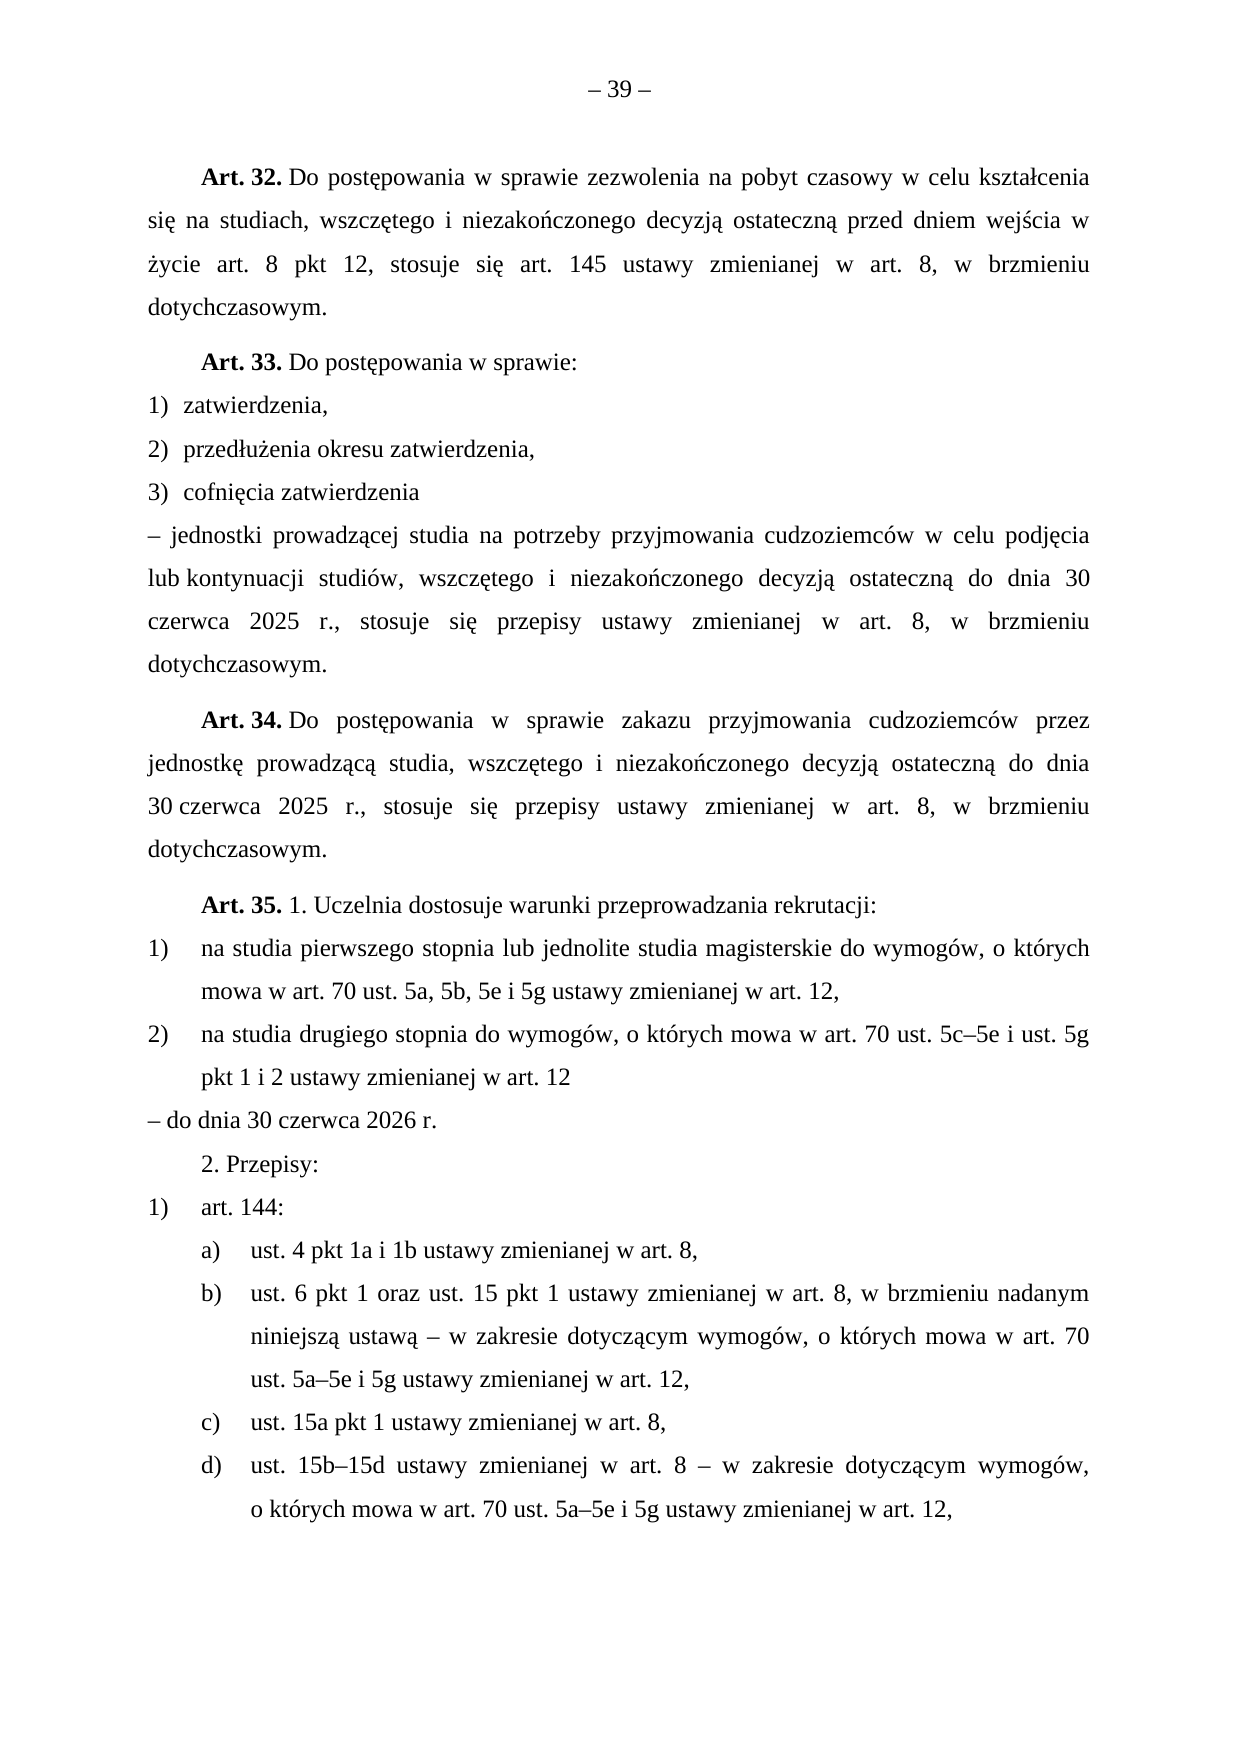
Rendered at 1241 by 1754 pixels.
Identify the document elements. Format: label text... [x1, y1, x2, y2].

text 2. Przepisy: [148, 1149, 1091, 1177]
text 1) art. 144: [148, 1192, 1091, 1221]
text – jednostki prowadzącej studia na potrzeby przyjmowania cudzoziemców w celu podjęcia lub kontynuacji studiów, wszczętego i niezakończonego decyzją ostateczną do dnia 30 czerwca 2025 r., stosuje się przepisy ustawy zmienianej w art. 8, w brzmieniu dotychczasowym. [148, 520, 1091, 678]
text Art. 34. Do postępowania w sprawie zakazu przyjmowania cudzoziemców przez jednostkę prowadzącą studia, wszczętego i niezakończonego decyzją ostateczną do dnia 30 czerwca 2025 r., stosuje się przepisy ustawy zmienianej w art. 8, w brzmieniu dotychczasowym. [148, 705, 1091, 863]
text Art. 33. Do postępowania w sprawie: [148, 347, 1091, 376]
text b) ust. 6 pkt 1 oraz ust. 15 pkt 1 ustawy zmienianej w art. 8, w brzmieniu nadanym niniejszą ustawą – w zakresie dotyczącym wymogów, o których mowa w art. 70 ust. 5a–5e i 5g ustawy zmienianej w art. 12, [201, 1278, 1091, 1393]
text 3) cofnięcia zatwierdzenia [148, 477, 1091, 506]
text Art. 32. Do postępowania w sprawie zezwolenia na pobyt czasowy w celu kształcenia się na studiach, wszczętego i niezakończonego decyzją ostateczną przed dniem wejścia w życie art. 8 pkt 12, stosuje się art. 145 ustawy zmienianej w art. 8, w brzmieniu dotychczasowym. [148, 162, 1091, 321]
text – do dnia 30 czerwca 2026 r. [148, 1106, 1091, 1134]
text 2) przedłużenia okresu zatwierdzenia, [148, 434, 1091, 462]
text d) ust. 15b–15d ustawy zmienianej w art. 8 – w zakresie dotyczącym wymogów, o których mowa w art. 70 ust. 5a–5e i 5g ustawy zmienianej w art. 12, [201, 1451, 1091, 1522]
text a) ust. 4 pkt 1a i 1b ustawy zmienianej w art. 8, [201, 1235, 1091, 1264]
text 1) na studia pierwszego stopnia lub jednolite studia magisterskie do wymogów, o których mowa w art. 70 ust. 5a, 5b, 5e i 5g ustawy zmienianej w art. 12, [148, 933, 1091, 1005]
text Art. 35. 1. Uczelnia dostosuje warunki przeprowadzania rekrutacji: [148, 890, 1091, 919]
text 1) zatwierdzenia, [148, 391, 1091, 419]
text 2) na studia drugiego stopnia do wymogów, o których mowa w art. 70 ust. 5c–5e i ust. 5g pkt 1 i 2 ustawy zmienianej w art. 12 [148, 1019, 1091, 1091]
text c) ust. 15a pkt 1 ustawy zmienianej w art. 8, [201, 1407, 1091, 1436]
